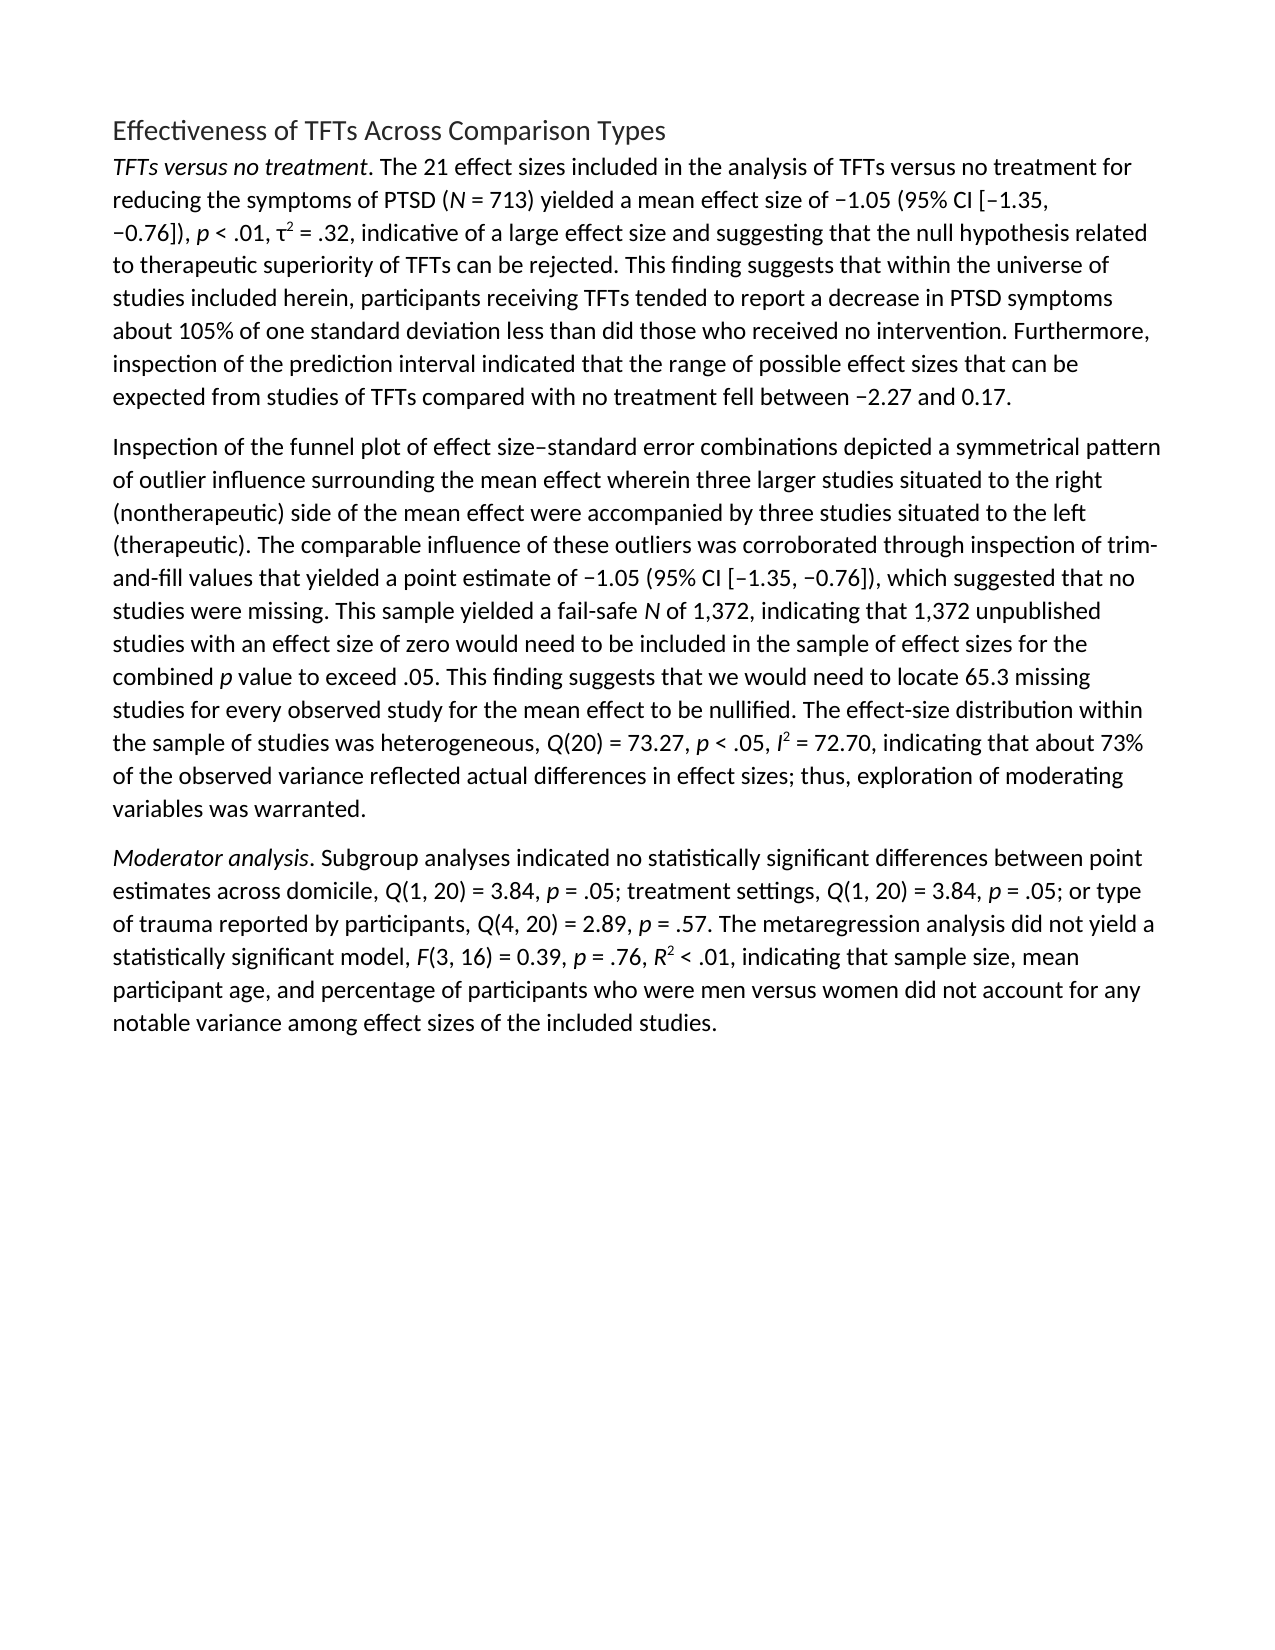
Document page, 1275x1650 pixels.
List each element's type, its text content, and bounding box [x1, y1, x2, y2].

text Moderator analysis. Subgroup analyses indicated no statistically significant differences between point estimates across domicile, Q(1, 20) = 3.84, p = .05; treatment settings, Q(1, 20) = 3.84, p = .05; or type of trauma reported by participants, Q(4, 20) = 2.89, p = .57. The metaregression analysis did not yield a statistically significant model, F(3, 16) = 0.39, p = .76, R2 < .01, indicating that sample size, mean participant age, and percentage of participants who were men versus women did not account for any notable variance among effect sizes of the included studies. [112, 843, 1162, 1038]
subtitle Effectiveness of TFTs Across Comparison Types [112, 112, 1162, 148]
text Inspection of the funnel plot of effect size–standard error combinations depicted a symmetrical pattern of outlier influence surrounding the mean effect wherein three larger studies situated to the right (nontherapeutic) side of the mean effect were accompanied by three studies situated to the left (therapeutic). The comparable influence of these outliers was corroborated through inspection of trim-and-fill values that yielded a point estimate of −1.05 (95% CI [–1.35, −0.76]), which suggested that no studies were missing. This sample yielded a fail-safe N of 1,372, indicating that 1,372 unpublished studies with an effect size of zero would need to be included in the sample of effect sizes for the combined p value to exceed .05. This finding suggests that we would need to locate 65.3 missing studies for every observed study for the mean effect to be nullified. The effect-size distribution within the sample of studies was heterogeneous, Q(20) = 73.27, p < .05, I2 = 72.70, indicating that about 73% of the observed variance reflected actual differences in effect sizes; thus, exploration of moderating variables was warranted. [112, 431, 1162, 823]
text TFTs versus no treatment. The 21 effect sizes included in the analysis of TFTs versus no treatment for reducing the symptoms of PTSD (N = 713) yielded a mean effect size of −1.05 (95% CI [–1.35, −0.76]), p < .01, τ2 = .32, indicative of a large effect size and suggesting that the null hypothesis related to therapeutic superiority of TFTs can be rejected. This finding suggests that within the universe of studies included herein, participants receiving TFTs tended to report a decrease in PTSD symptoms about 105% of one standard deviation less than did those who received no intervention. Furthermore, inspection of the prediction interval indicated that the range of possible effect sizes that can be expected from studies of TFTs compared with no treatment fell between −2.27 and 0.17. [112, 151, 1162, 412]
